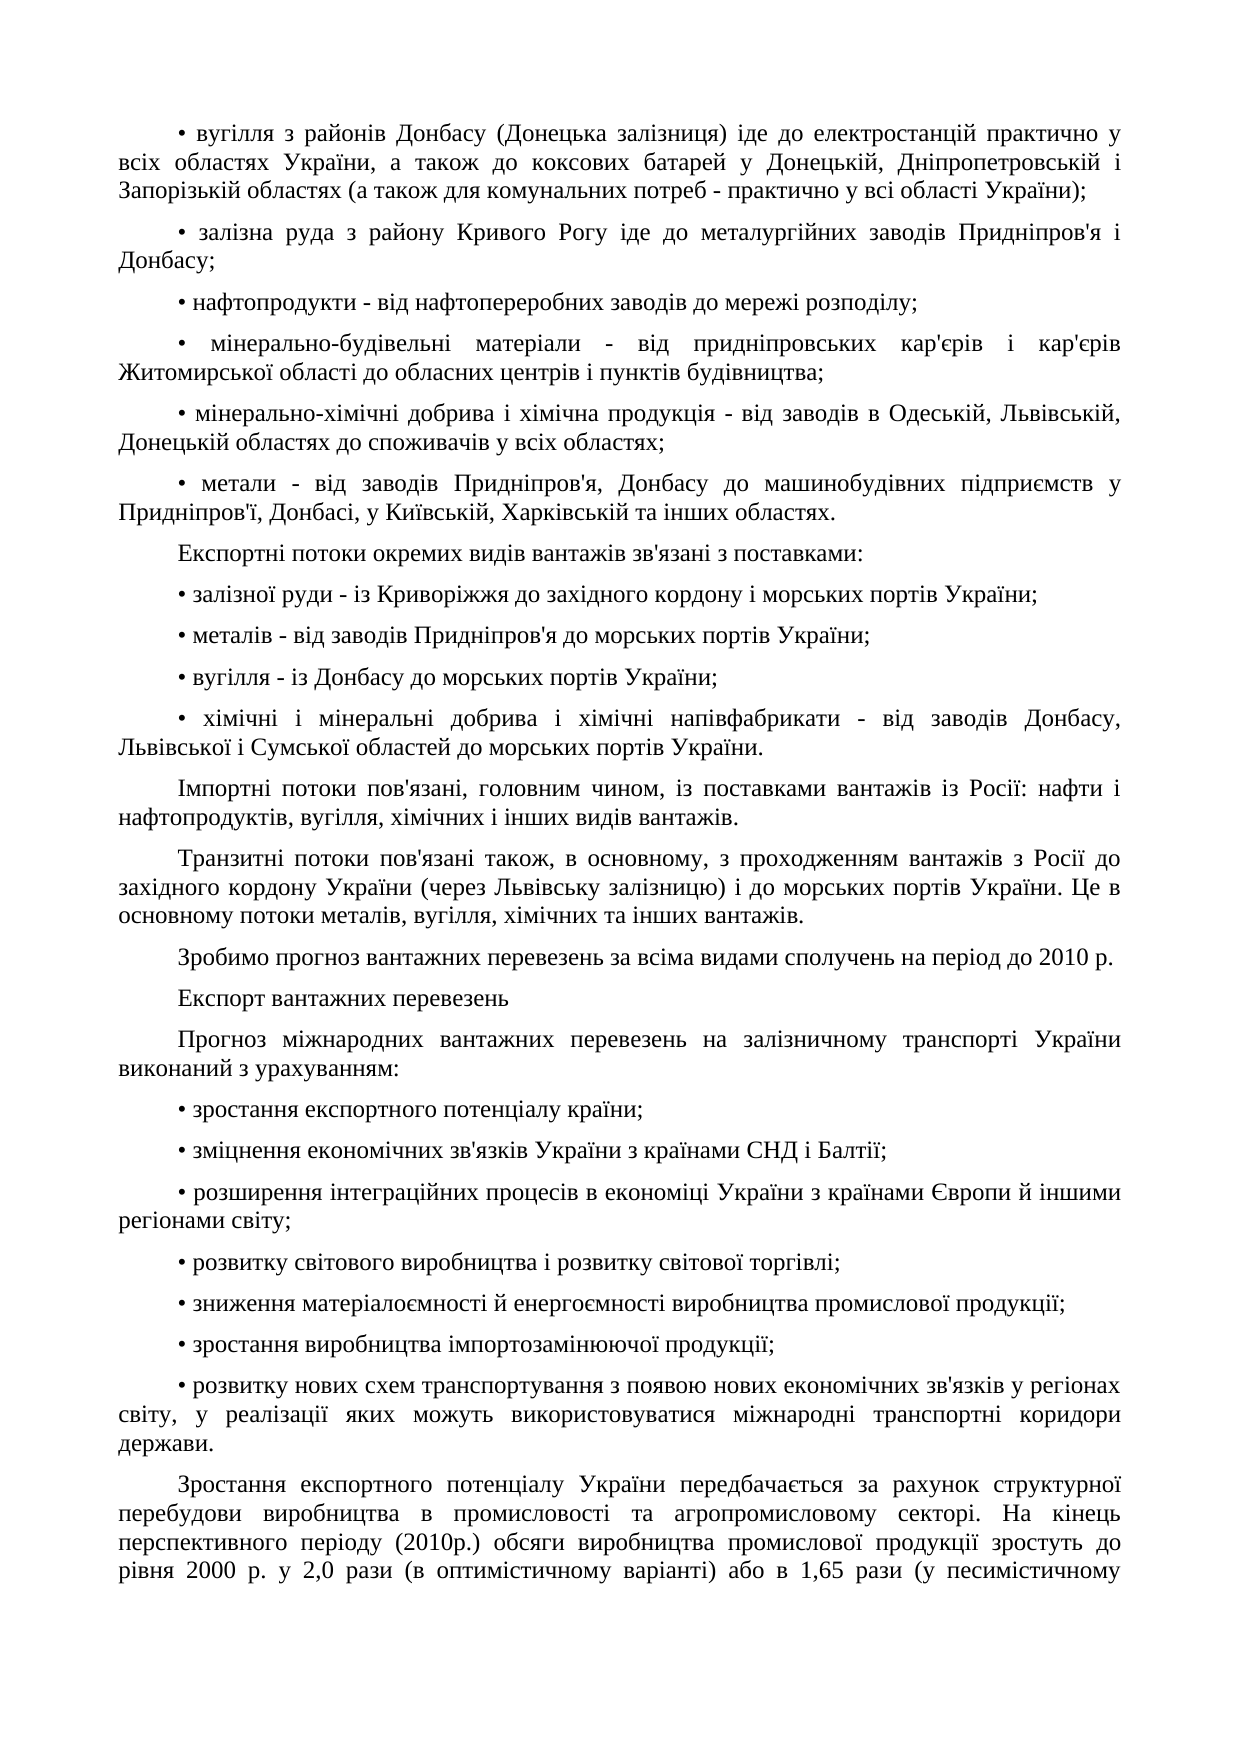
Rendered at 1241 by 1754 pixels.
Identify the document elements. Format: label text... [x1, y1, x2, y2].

text Імпортні потоки пов'язані, головним чином, із поставками вантажів із Росії: нафти і нафтопродуктів, вугілля, хімічних і інших видів вантажів. [118, 773, 1122, 831]
text • вугілля - із Донбасу до морських портів України; [118, 662, 1122, 691]
text • розвитку світового виробництва і розвитку світової торгівлі; [118, 1247, 1122, 1276]
text • метали - від заводів Придніпров'я, Донбасу до машинобудівних підприємств у Придніпров'ї, Донбасі, у Київській, Харківській та інших областях. [118, 468, 1122, 526]
text • розширення інтеграційних процесів в економіці України з країнами Європи й іншими регіонами світу; [118, 1177, 1122, 1234]
text • нафтопродукти - від нафтопереробних заводів до мережі розподілу; [118, 287, 1122, 316]
text • мінерально-будівельні матеріали - від придніпровських кар'єрів і кар'єрів Житомирської області до обласних центрів і пунктів будівництва; [118, 328, 1122, 386]
text Експорт вантажних перевезень [118, 983, 1122, 1012]
text • зниження матеріалоємності й енергоємності виробництва промислової продукції; [118, 1288, 1122, 1317]
text Прогноз міжнародних вантажних перевезень на залізничному транспорті України виконаний з урахуванням: [118, 1024, 1122, 1082]
text • розвитку нових схем транспортування з появою нових економічних зв'язків у регіонах світу, у реалізації яких можуть використовуватися міжнародні транспортні коридори держави. [118, 1371, 1122, 1457]
text Зробимо прогноз вантажних перевезень за всіма видами сполучень на період до 2010 р. [118, 942, 1122, 971]
text • зростання експортного потенціалу країни; [118, 1094, 1122, 1123]
text • зміцнення економічних зв'язків України з країнами СНД і Балтії; [118, 1136, 1122, 1164]
text Експортні потоки окремих видів вантажів зв'язані з поставками: [118, 538, 1122, 567]
text • металів - від заводів Придніпров'я до морських портів України; [118, 621, 1122, 649]
text • хімічні і мінеральні добрива і хімічні напівфабрикати - від заводів Донбасу, Львівської і Сумської областей до морських портів України. [118, 703, 1122, 761]
text • вугілля з районів Донбасу (Донецька залізниця) іде до електростанцій практично у всіх областях України, а також до коксових батарей у Донецькій, Дніпропетровській і Запорізькій областях (а також для комунальних потреб - практично у всі області України); [118, 118, 1122, 204]
text Транзитні потоки пов'язані також, в основному, з проходженням вантажів з Росії до західного кордону України (через Львівську залізницю) і до морських портів України. Це в основному потоки металів, вугілля, хімічних та інших вантажів. [118, 843, 1122, 929]
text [118, 1469, 1122, 1584]
text • залізної руди - із Криворіжжя до західного кордону і морських портів України; [118, 579, 1122, 608]
text • мінерально-хімічні добрива і хімічна продукція - від заводів в Одеській, Львівській, Донецькій областях до споживачів у всіх областях; [118, 398, 1122, 456]
text • зростання виробництва імпортозамінюючої продукції; [118, 1329, 1122, 1358]
text • залізна руда з району Кривого Рогу іде до металургійних заводів Придніпров'я і Донбасу; [118, 217, 1122, 274]
